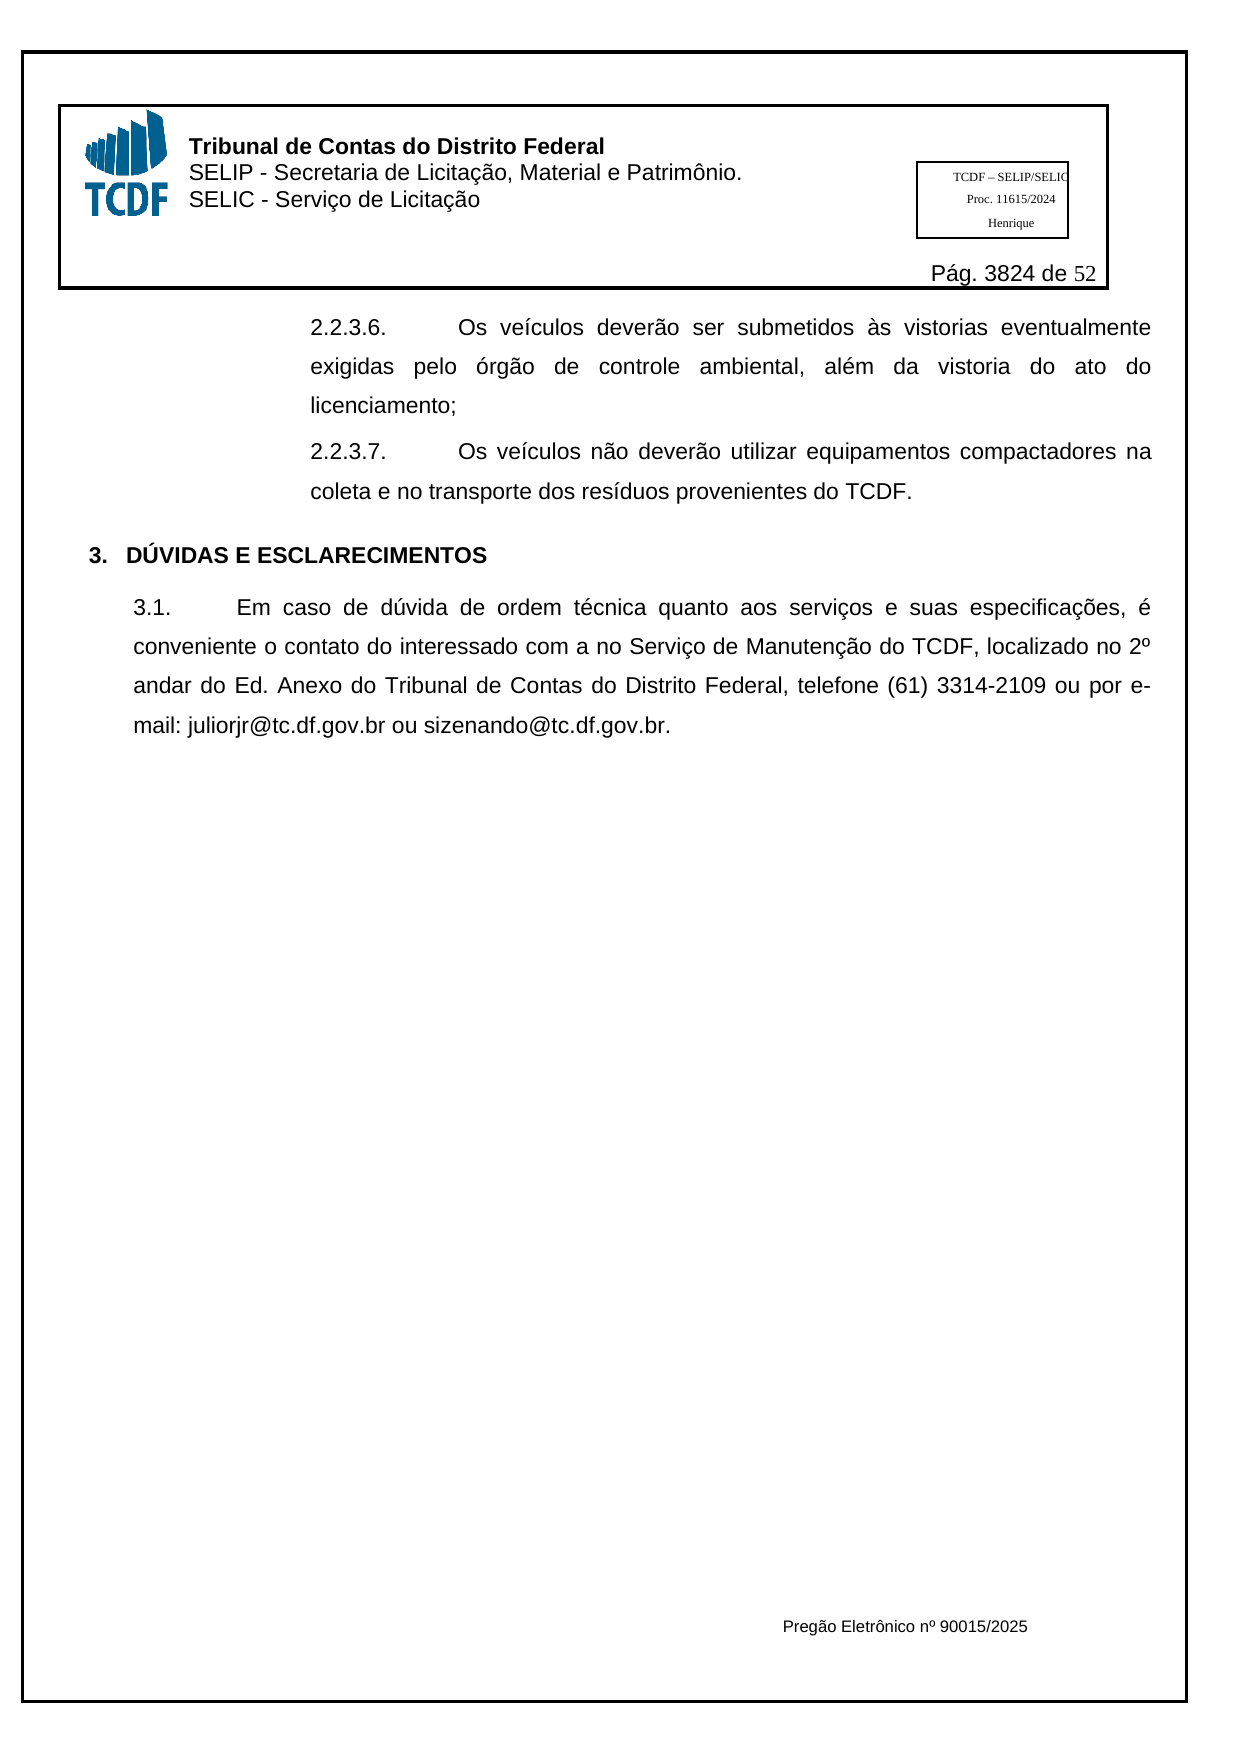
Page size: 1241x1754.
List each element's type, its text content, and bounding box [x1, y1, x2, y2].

list Os veículos deverão ser submetidos às vistorias eventualmente exigidas pelo órgão de controle ambiental, além da vistoria do ato do licenciamento; [310, 313, 1152, 419]
list DÚVIDAS E ESCLARECIMENTOS [89, 542, 1152, 568]
list Os veículos não deverão utilizar equipamentos compactadores na coleta e no transporte dos resíduos provenientes do TCDF. [310, 438, 1152, 504]
list Em caso de dúvida de ordem técnica quanto aos serviços e suas especificações, é conveniente o contato do interessado com a no Serviço de Manutenção do TCDF, localizado no 2º andar do Ed. Anexo do Tribunal de Contas do Distrito Federal, telefone (61) 3314-2109 ou por e-mail: juliorjr@tc.df.gov.br ou sizenando@tc.df.gov.br. [133, 593, 1152, 738]
picture [70, 107, 182, 218]
